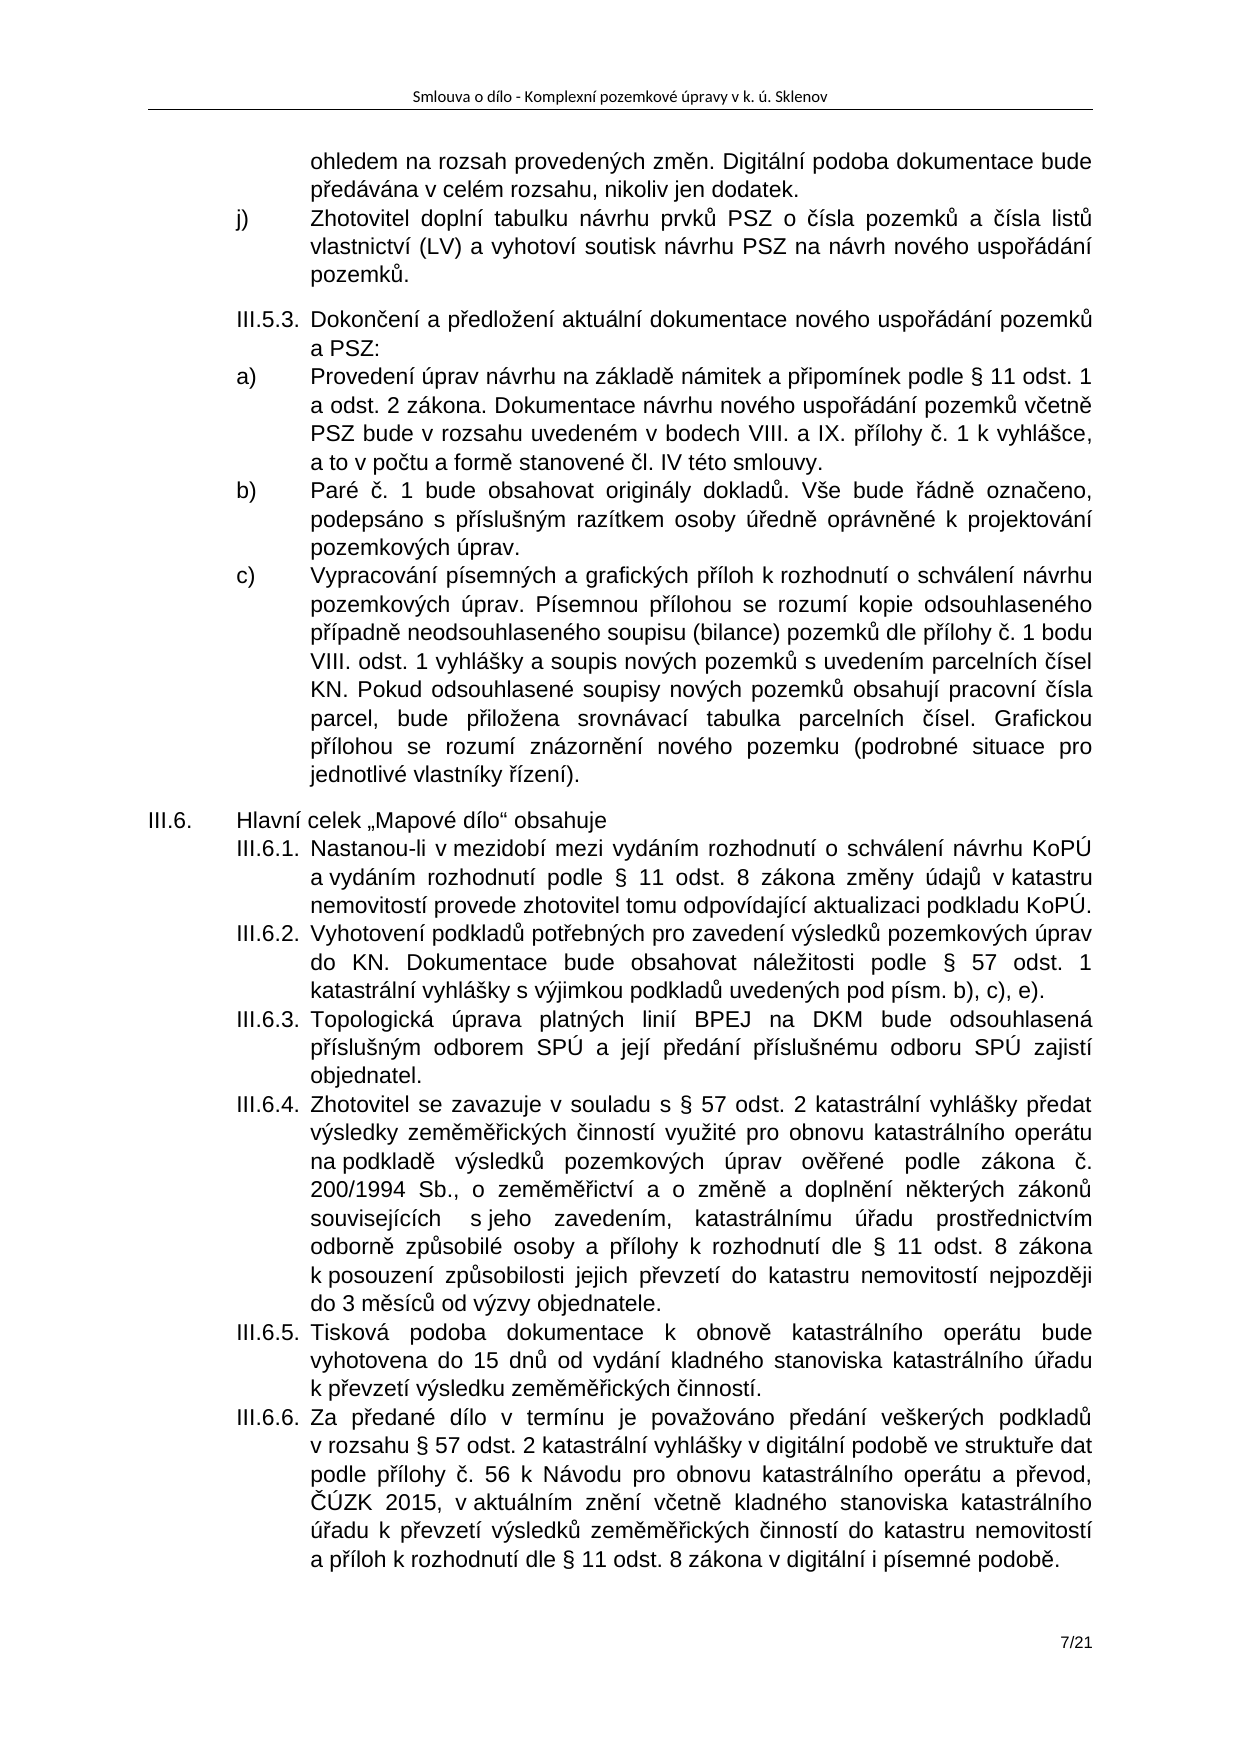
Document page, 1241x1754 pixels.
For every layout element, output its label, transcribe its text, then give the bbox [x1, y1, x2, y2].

text Topologická úprava platných linií BPEJ na DKM bude odsouhlasená příslušným odborem SPÚ a její předání příslušnému odboru SPÚ zajistí objednatel. [236, 1006, 1093, 1089]
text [236, 148, 1093, 202]
text Vypracování písemných a grafických příloh k rozhodnutí o schválení návrhu pozemkových úprav. Písemnou přílohou se rozumí kopie odsouhlaseného případně neodsouhlaseného soupisu (bilance) pozemků dle přílohy č. 1 bodu VIII. odst. 1 vyhlášky a soupis nových pozemků s uvedením parcelních čísel KN. Pokud odsouhlasené soupisy nových pozemků obsahují pracovní čísla parcel, bude přiložena srovnávací tabulka parcelních čísel. Grafickou přílohou se rozumí znázornění nového pozemku (podrobné situace pro jednotlivé vlastníky řízení). [236, 562, 1093, 788]
text Zhotovitel doplní tabulku návrhu prvků PSZ o čísla pozemků a čísla listů vlastnictví (LV) a vyhotoví soutisk návrhu PSZ na návrh nového uspořádání pozemků. [236, 204, 1093, 288]
text Provedení úprav návrhu na základě námitek a připomínek podle § 11 odst. 1 a odst. 2 zákona. Dokumentace návrhu nového uspořádání pozemků včetně PSZ bude v rozsahu uvedeném v bodech VIII. a IX. přílohy č. 1 k vyhlášce, a to v počtu a formě stanovené čl. IV této smlouvy. [236, 363, 1093, 475]
text Zhotovitel se zavazuje v souladu s § 57 odst. 2 katastrální vyhlášky předat výsledky zeměměřických činností využité pro obnovu katastrálního operátu na podkladě výsledků pozemkových úprav ověřené podle zákona č. 200/1994 Sb., o zeměměřictví a o změně a doplnění některých zákonů souvisejících s jeho zavedením, katastrálnímu úřadu prostřednictvím odborně způsobilé osoby a přílohy k rozhodnutí dle § 11 odst. 8 zákona k posouzení způsobilosti jejich převzetí do katastru nemovitostí nejpozději do 3 měsíců od výzvy objednatele. [236, 1091, 1093, 1316]
text Dokončení a předložení aktuální dokumentace nového uspořádání pozemků a PSZ: [236, 306, 1093, 361]
text Vyhotovení podkladů potřebných pro zavedení výsledků pozemkových úprav do KN. Dokumentace bude obsahovat náležitosti podle § 57 odst. 1 katastrální vyhlášky s výjimkou podkladů uvedených pod písm. b), c), e). [236, 920, 1093, 1003]
text Tisková podoba dokumentace k obnově katastrálního operátu bude vyhotovena do 15 dnů od vydání kladného stanoviska katastrálního úřadu k převzetí výsledku zeměměřických činností. [236, 1318, 1093, 1402]
text Paré č. 1 bude obsahovat originály dokladů. Vše bude řádně označeno, podepsáno s příslušným razítkem osoby úředně oprávněné k projektování pozemkových úprav. [236, 477, 1093, 560]
text Za předané dílo v termínu je považováno předání veškerých podkladů v rozsahu § 57 odst. 2 katastrální vyhlášky v digitální podobě ve struktuře dat podle přílohy č. 56 k Návodu pro obnovu katastrálního operátu a převod, ČÚZK 2015, v aktuálním znění včetně kladného stanoviska katastrálního úřadu k převzetí výsledků zeměměřických činností do katastru nemovitostí a příloh k rozhodnutí dle § 11 odst. 8 zákona v digitální i písemné podobě. [236, 1404, 1093, 1572]
list Hlavní celek „Mapové dílo“ obsahuje [148, 807, 1093, 833]
text Nastanou-li v mezidobí mezi vydáním rozhodnutí o schválení návrhu KoPÚ a vydáním rozhodnutí podle § 11 odst. 8 zákona změny údajů v katastru nemovitostí provede zhotovitel tomu odpovídající aktualizaci podkladu KoPÚ. [236, 835, 1093, 918]
